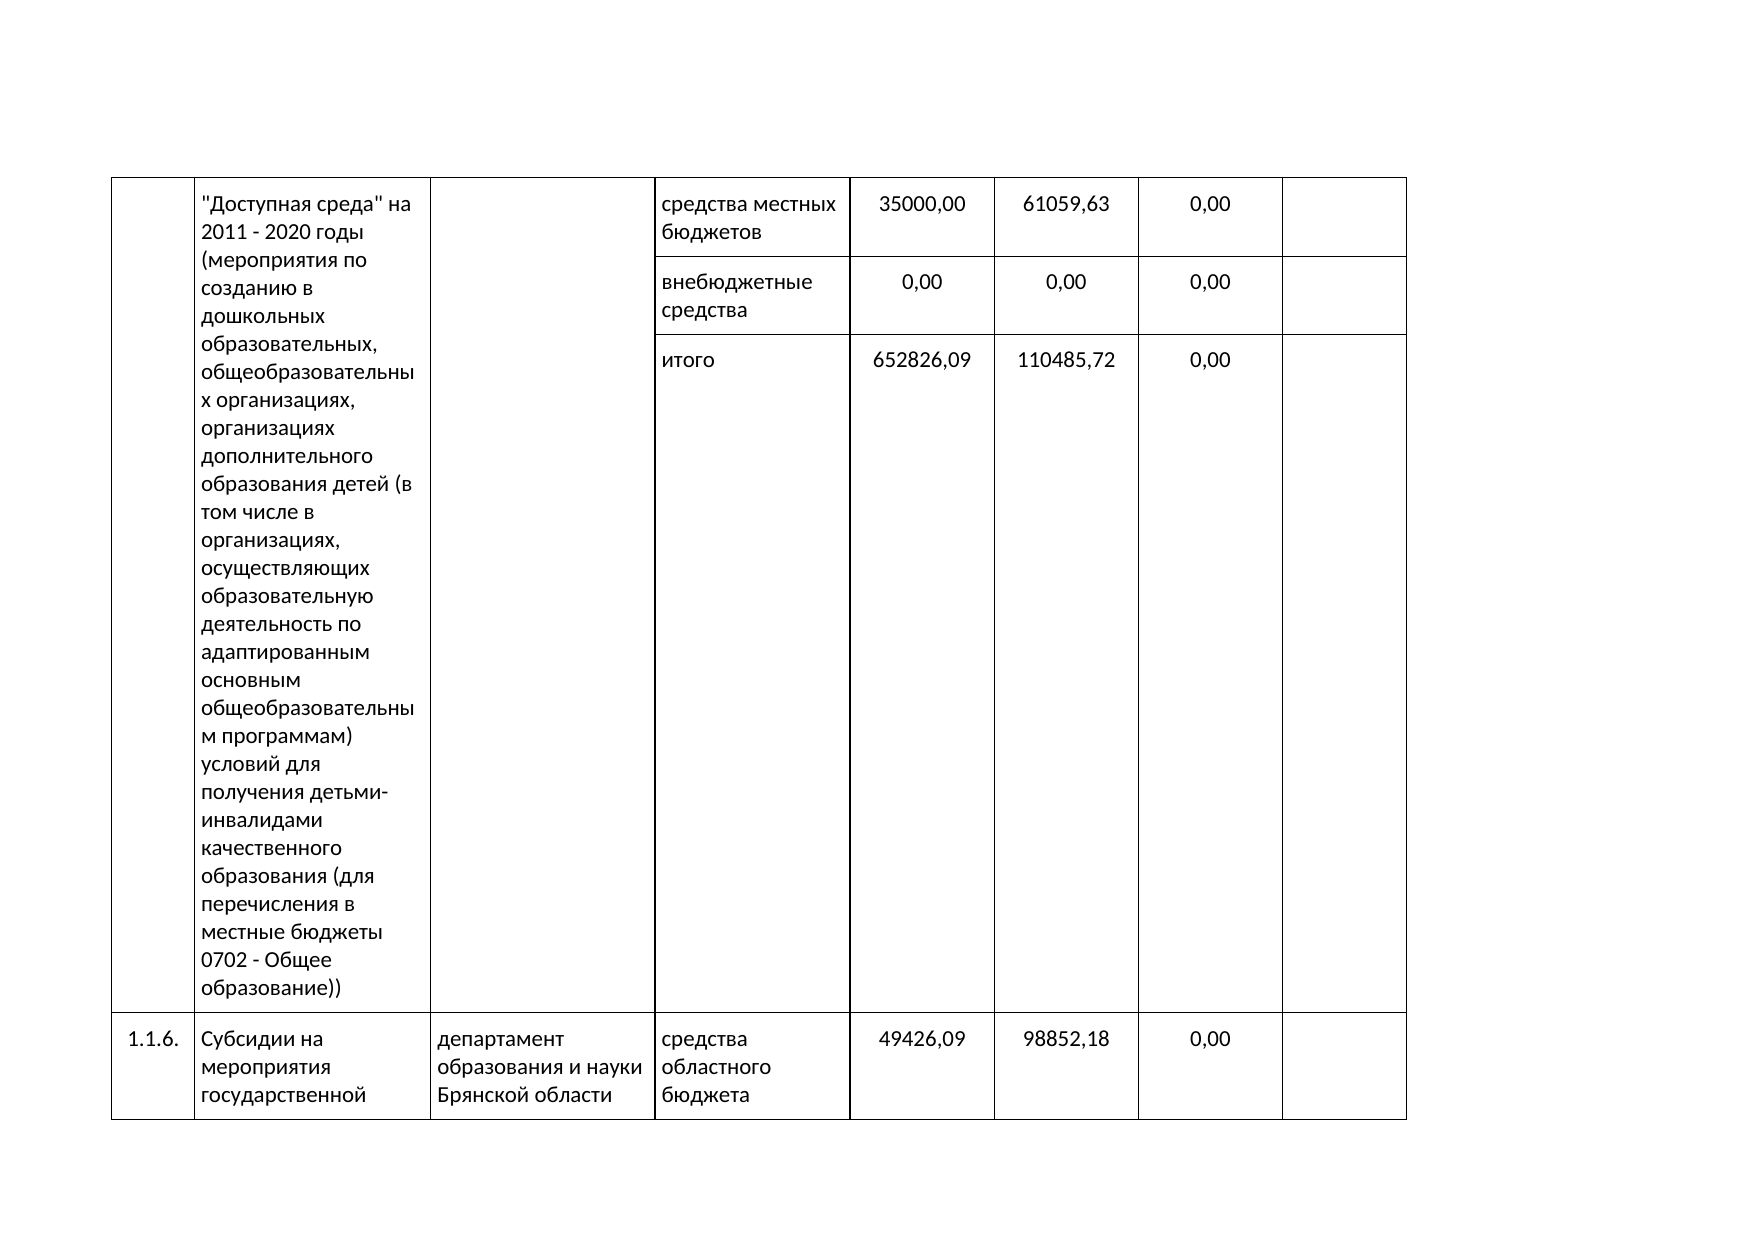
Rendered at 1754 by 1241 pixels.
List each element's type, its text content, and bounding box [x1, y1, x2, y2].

table_cell 49426,09 [851, 1013, 994, 1118]
table_cell 1.1.6. [112, 1013, 194, 1118]
table_cell [1283, 335, 1406, 1012]
table_cell внебюджетные средства [656, 257, 849, 334]
table_cell 0,00 [1139, 335, 1282, 1012]
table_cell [195, 1013, 430, 1118]
table_cell [1283, 257, 1406, 334]
table_cell средства местных бюджетов [656, 178, 849, 256]
table_cell средства областного бюджета [656, 1013, 849, 1118]
table_cell [1283, 178, 1406, 256]
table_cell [431, 1013, 654, 1118]
table_cell 0,00 [1139, 1013, 1282, 1118]
table_cell 0,00 [1139, 257, 1282, 334]
table_cell 98852,18 [995, 1013, 1138, 1118]
table_cell 0,00 [1139, 178, 1282, 256]
table_cell 61059,63 [995, 178, 1138, 256]
table_cell [1283, 1013, 1406, 1118]
table_cell 35000,00 [851, 178, 994, 256]
table_cell 0,00 [851, 257, 994, 334]
table_cell 652826,09 [851, 335, 994, 1012]
table_cell 110485,72 [995, 335, 1138, 1012]
table_cell итого [656, 335, 849, 1012]
table_cell 0,00 [995, 257, 1138, 334]
